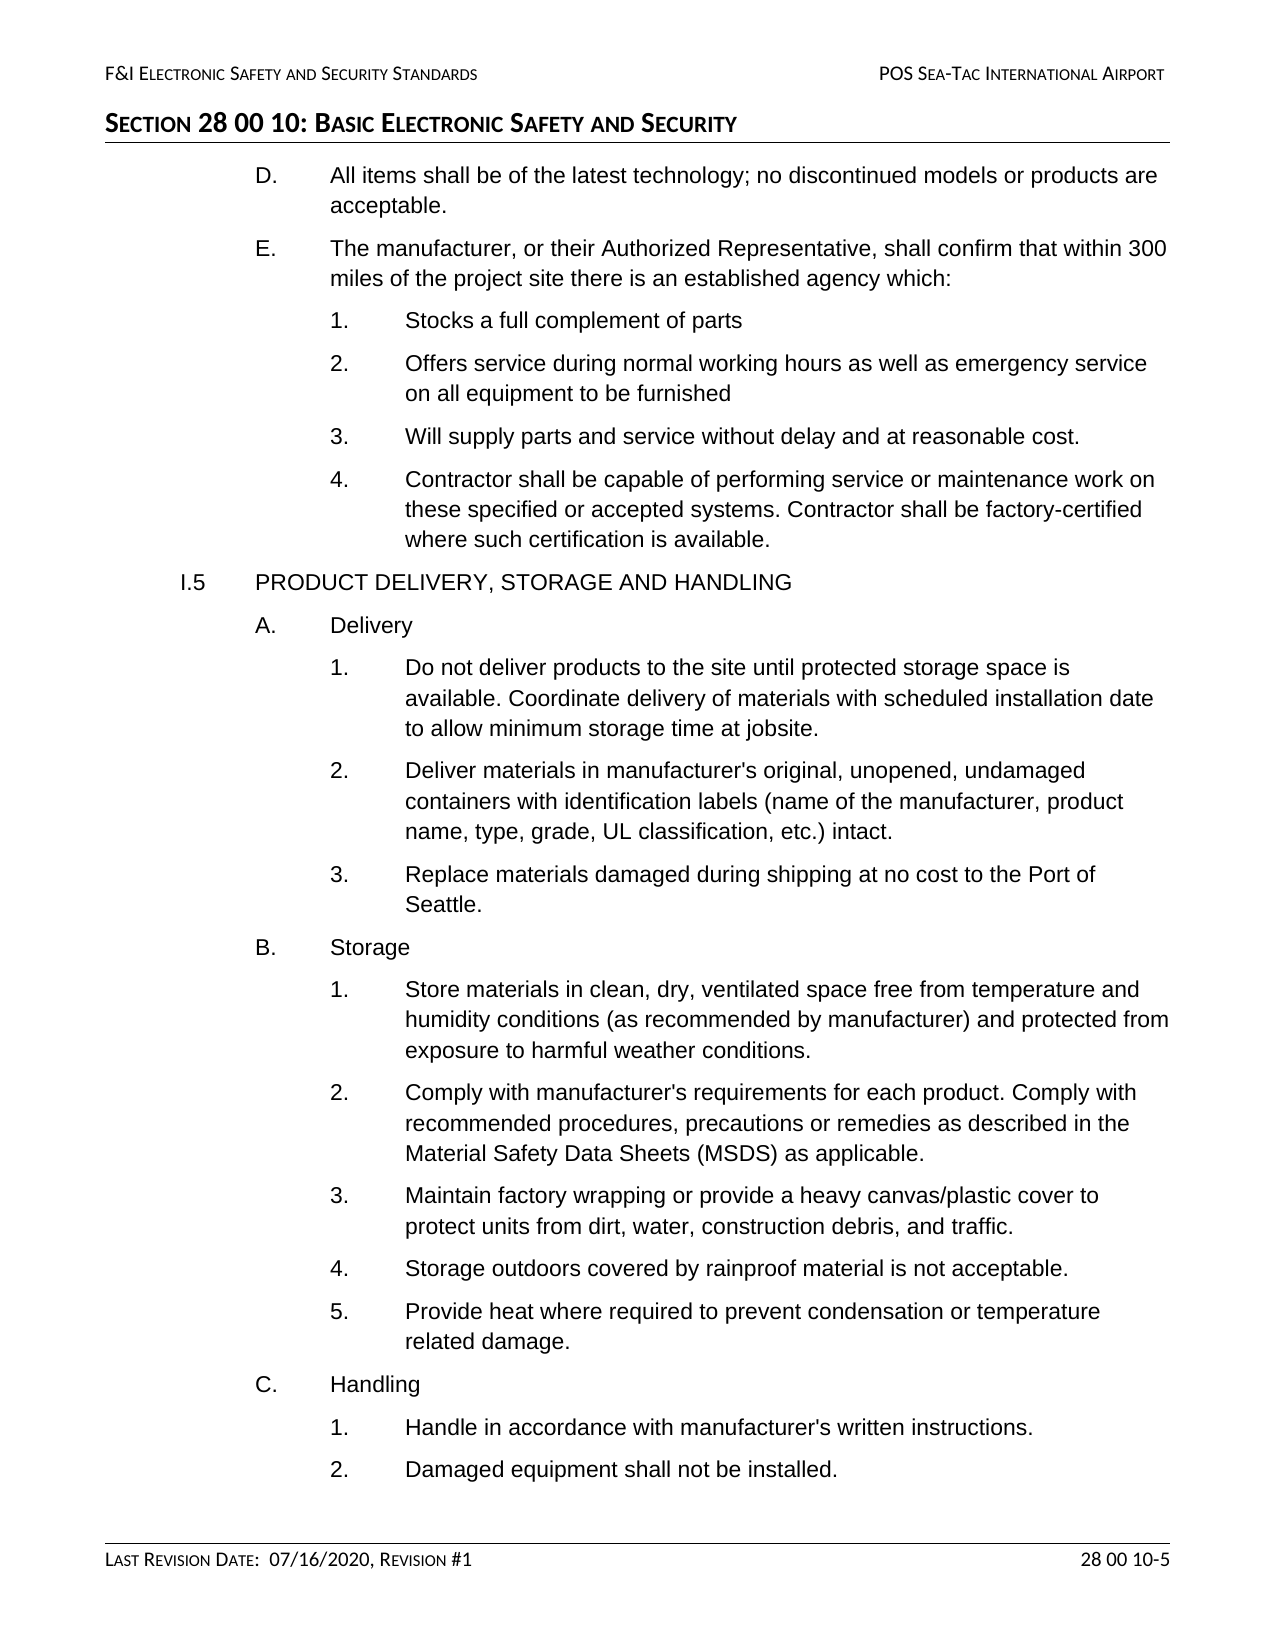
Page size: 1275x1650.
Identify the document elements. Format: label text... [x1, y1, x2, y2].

list Delivery [255, 612, 1170, 638]
list Maintain factory wrapping or provide a heavy canvas/plastic cover to protect units from dirt, water, construction debris, and traffic. [330, 1182, 1170, 1239]
list Provide heat where required to prevent condensation or temperature related damage. [330, 1298, 1170, 1354]
list Replace materials damaged during shipping at no cost to the Port of Seattle. [330, 861, 1170, 917]
list Contractor shall be capable of performing service or maintenance work on these specified or accepted systems. Contractor shall be factory-certified where such certification is available. [330, 466, 1170, 552]
list All items shall be of the latest technology; no discontinued models or products are acceptable. [255, 162, 1170, 218]
list PRODUCT DELIVERY, STORAGE AND HANDLING [180, 569, 1170, 595]
list Handling [255, 1371, 1170, 1397]
list Will supply parts and service without delay and at reasonable cost. [330, 423, 1170, 449]
list Store materials in clean, dry, ventilated space free from temperature and humidity conditions (as recommended by manufacturer) and protected from exposure to harmful weather conditions. [330, 976, 1170, 1063]
list Storage [255, 933, 1170, 960]
list Deliver materials in manufacturer's original, unopened, undamaged containers with identification labels (name of the manufacturer, product name, type, grade, UL classification, etc.) intact. [330, 757, 1170, 844]
list Offers service during normal working hours as well as emergency service on all equipment to be furnished [330, 350, 1170, 407]
list The manufacturer, or their Authorized Representative, shall confirm that within 300 miles of the project site there is an established agency which: [255, 234, 1170, 291]
list Do not deliver products to the site until protected storage space is available. Coordinate delivery of materials with scheduled installation date to allow minimum storage time at jobsite. [330, 654, 1170, 741]
list Damaged equipment shall not be installed. [330, 1456, 1170, 1483]
list Stocks a full complement of parts [330, 307, 1170, 334]
list Comply with manufacturer's requirements for each product. Comply with recommended procedures, precautions or remedies as described in the Material Safety Data Sheets (MSDS) as applicable. [330, 1079, 1170, 1166]
list Storage outdoors covered by rainproof material is not acceptable. [330, 1255, 1170, 1282]
list Handle in accordance with manufacturer's written instructions. [330, 1414, 1170, 1440]
